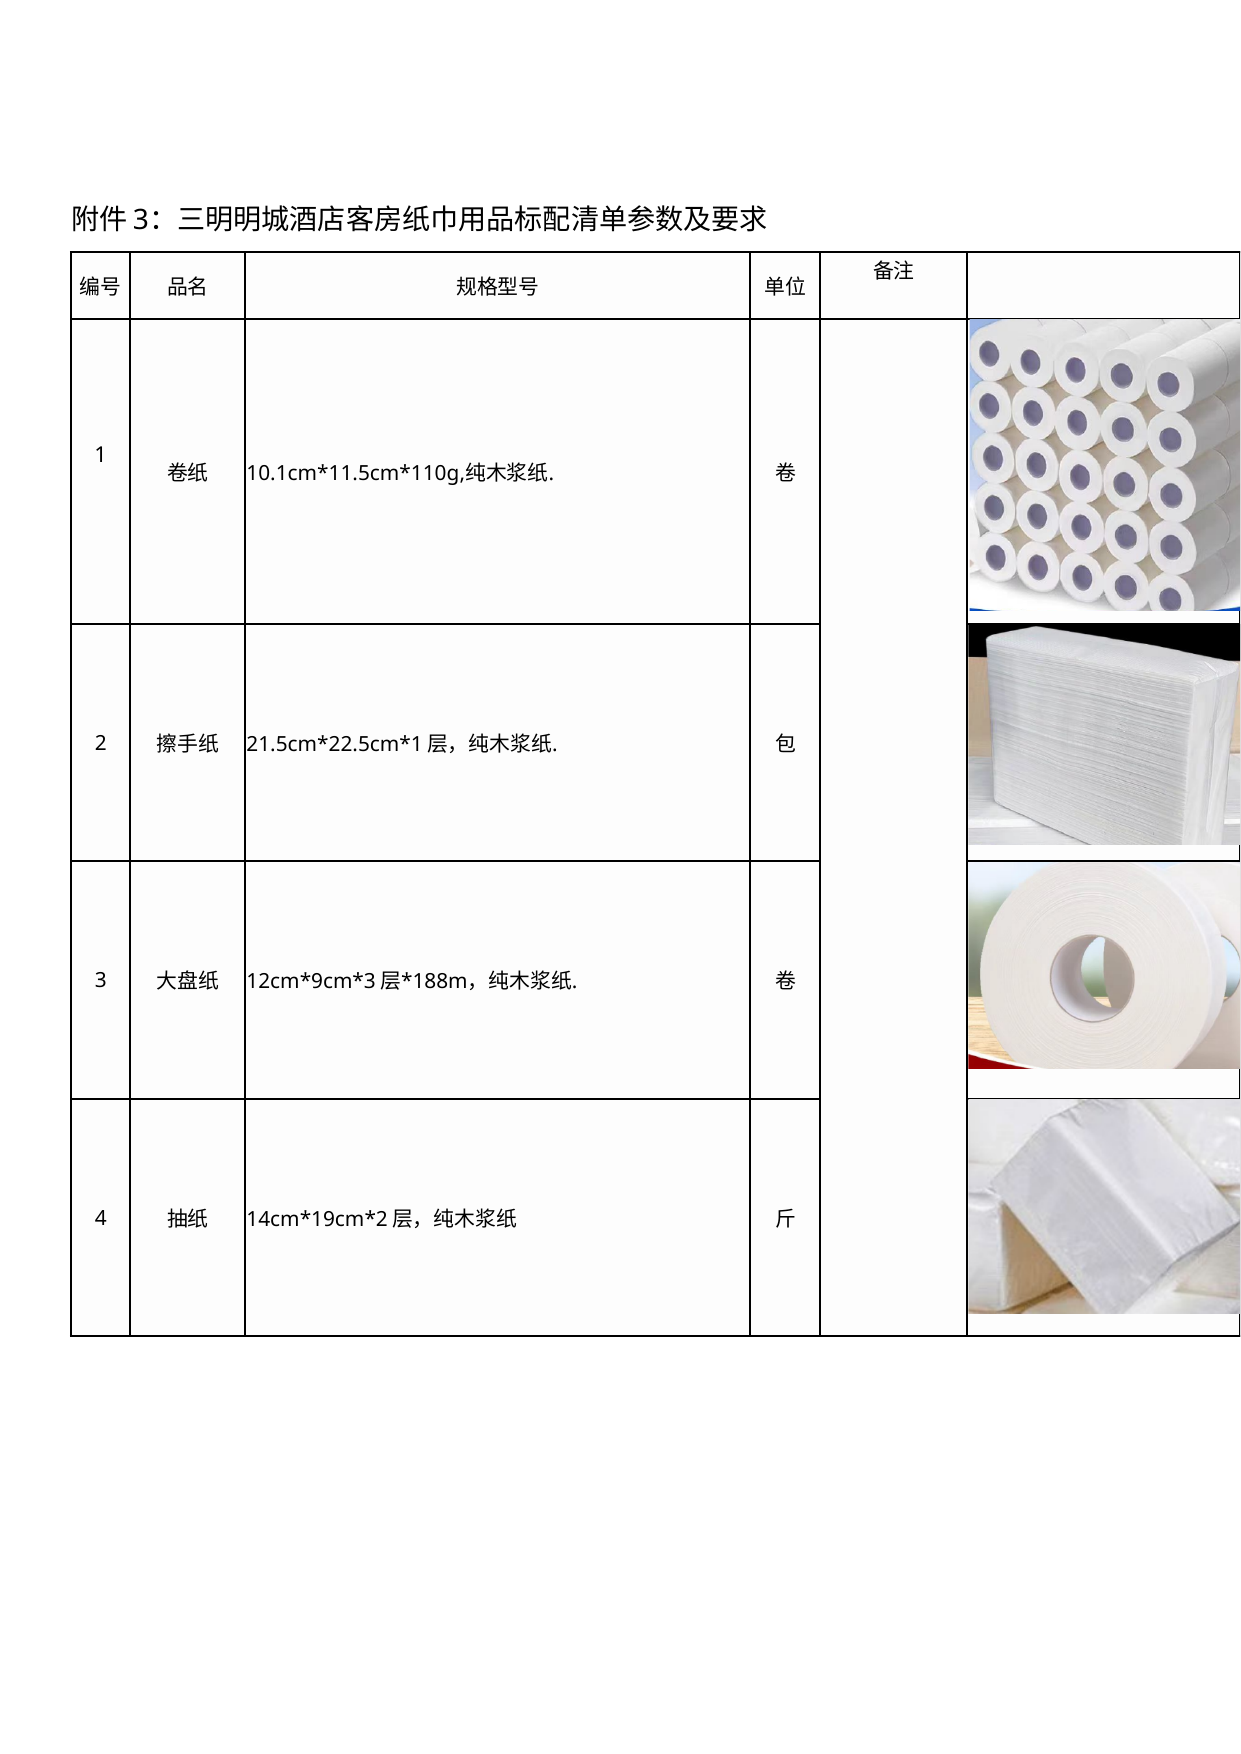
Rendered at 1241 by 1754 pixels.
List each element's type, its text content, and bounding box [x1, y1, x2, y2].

table_cell [821, 320, 966, 1335]
table_cell 卷 [751, 862, 819, 1098]
table_header [968, 253, 1239, 317]
table_header 单位 [751, 253, 819, 317]
table_cell 10.1cm*11.5cm*110g,纯木浆纸. [246, 320, 749, 622]
picture [969, 319, 1241, 611]
table_header 编号 [72, 253, 129, 317]
table_header 规格型号 [246, 253, 749, 317]
table_header 品名 [131, 253, 244, 317]
table_cell 大盘纸 [131, 862, 244, 1098]
picture [968, 1099, 1241, 1314]
table_header 备注 [821, 253, 966, 317]
text 附件3：三明明城酒店客房纸巾用品标配清单参数及要求 [71, 184, 1181, 251]
table_cell [968, 1314, 1239, 1335]
table_cell 包 [751, 625, 819, 860]
table_cell [968, 1069, 1239, 1098]
table_cell 卷 [751, 320, 819, 622]
table_cell 12cm*9cm*3层*188m，纯木浆纸. [246, 862, 749, 1098]
table_cell 1 [72, 320, 129, 622]
table_cell [968, 845, 1239, 860]
table_cell 2 [72, 625, 129, 860]
table_cell 4 [72, 1100, 129, 1335]
table_cell [968, 320, 1239, 622]
table_cell 14cm*19cm*2层，纯木浆纸 [246, 1100, 749, 1335]
table_cell 抽纸 [131, 1100, 244, 1335]
picture [968, 624, 1241, 845]
table_cell 21.5cm*22.5cm*1层，纯木浆纸. [246, 625, 749, 860]
table_cell 3 [72, 862, 129, 1098]
picture [968, 862, 1241, 1069]
table_cell 擦手纸 [131, 625, 244, 860]
table_cell 斤 [751, 1100, 819, 1335]
table_cell 卷纸 [131, 320, 244, 622]
